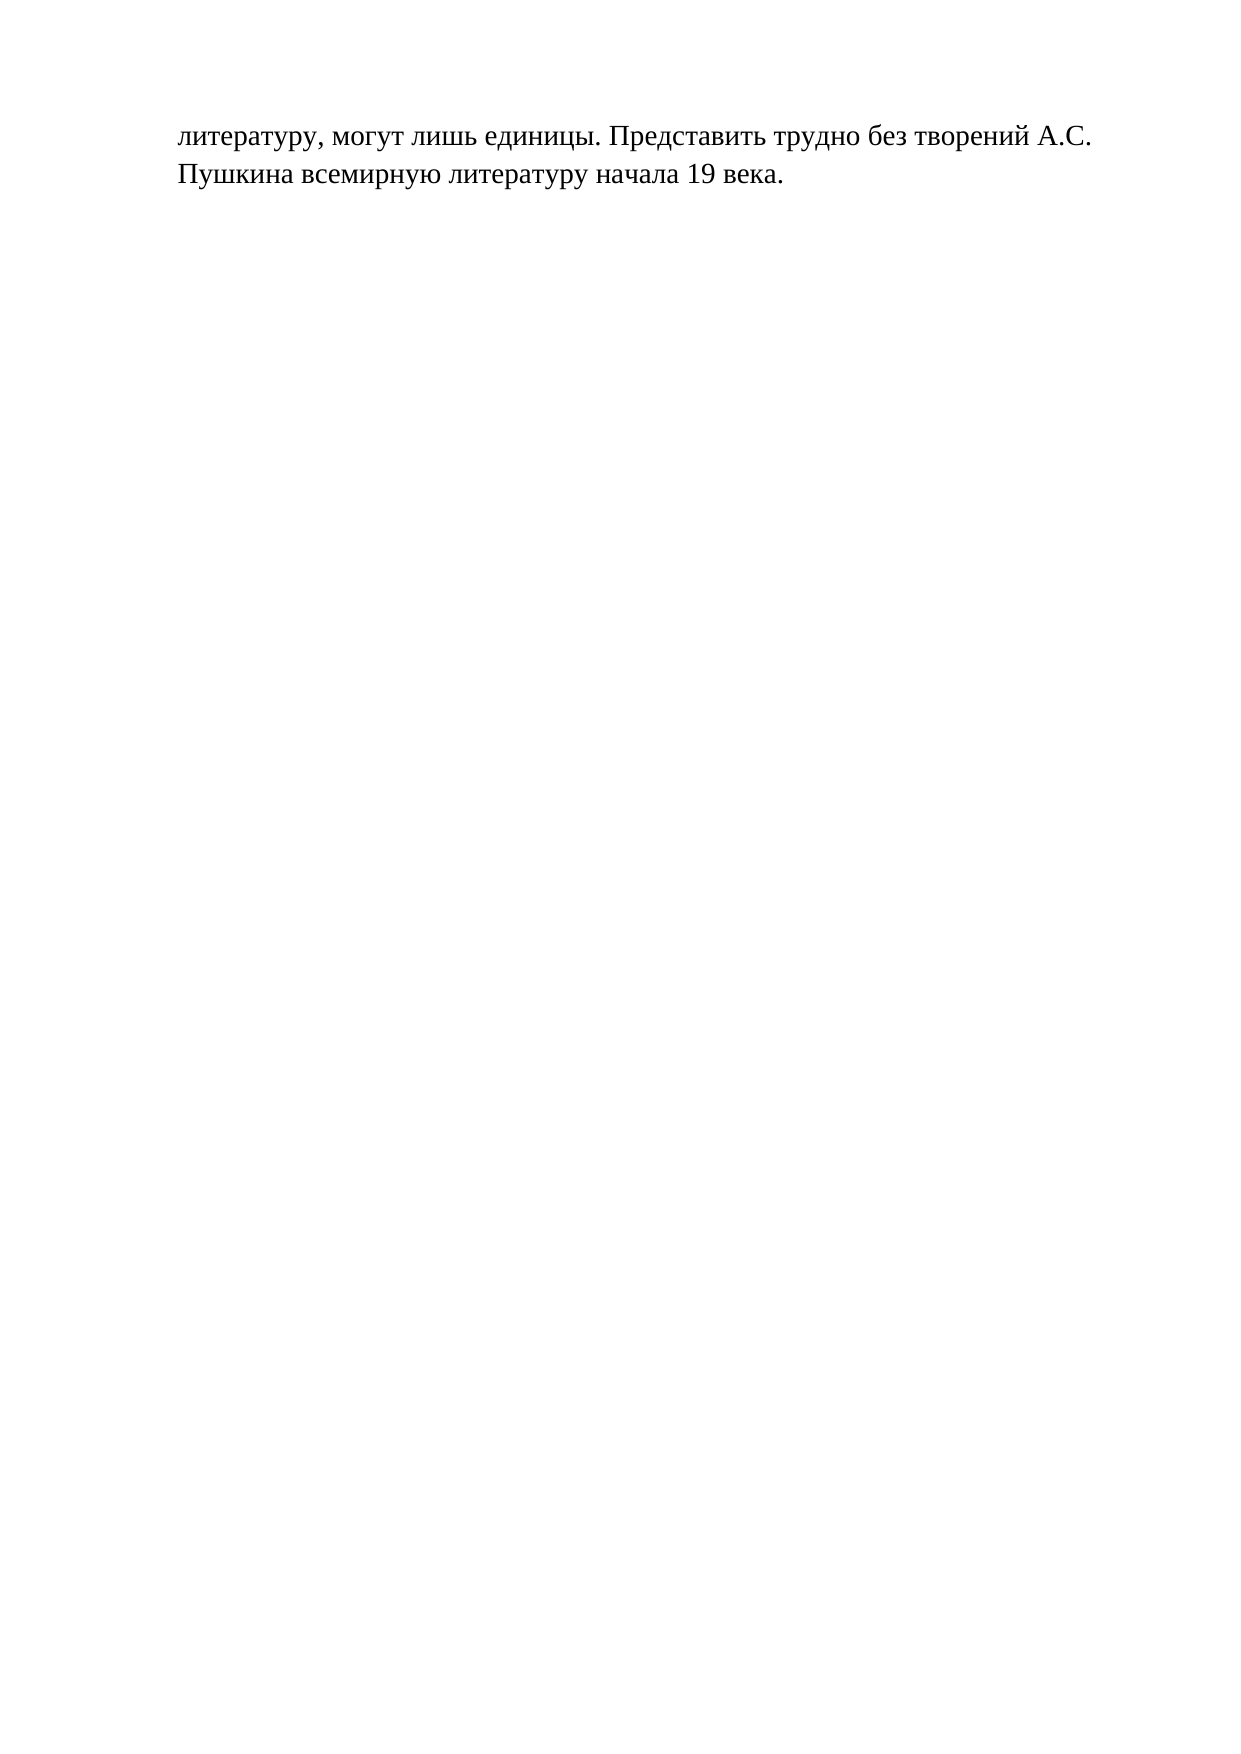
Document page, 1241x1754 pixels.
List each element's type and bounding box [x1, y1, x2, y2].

text [177, 118, 1152, 190]
